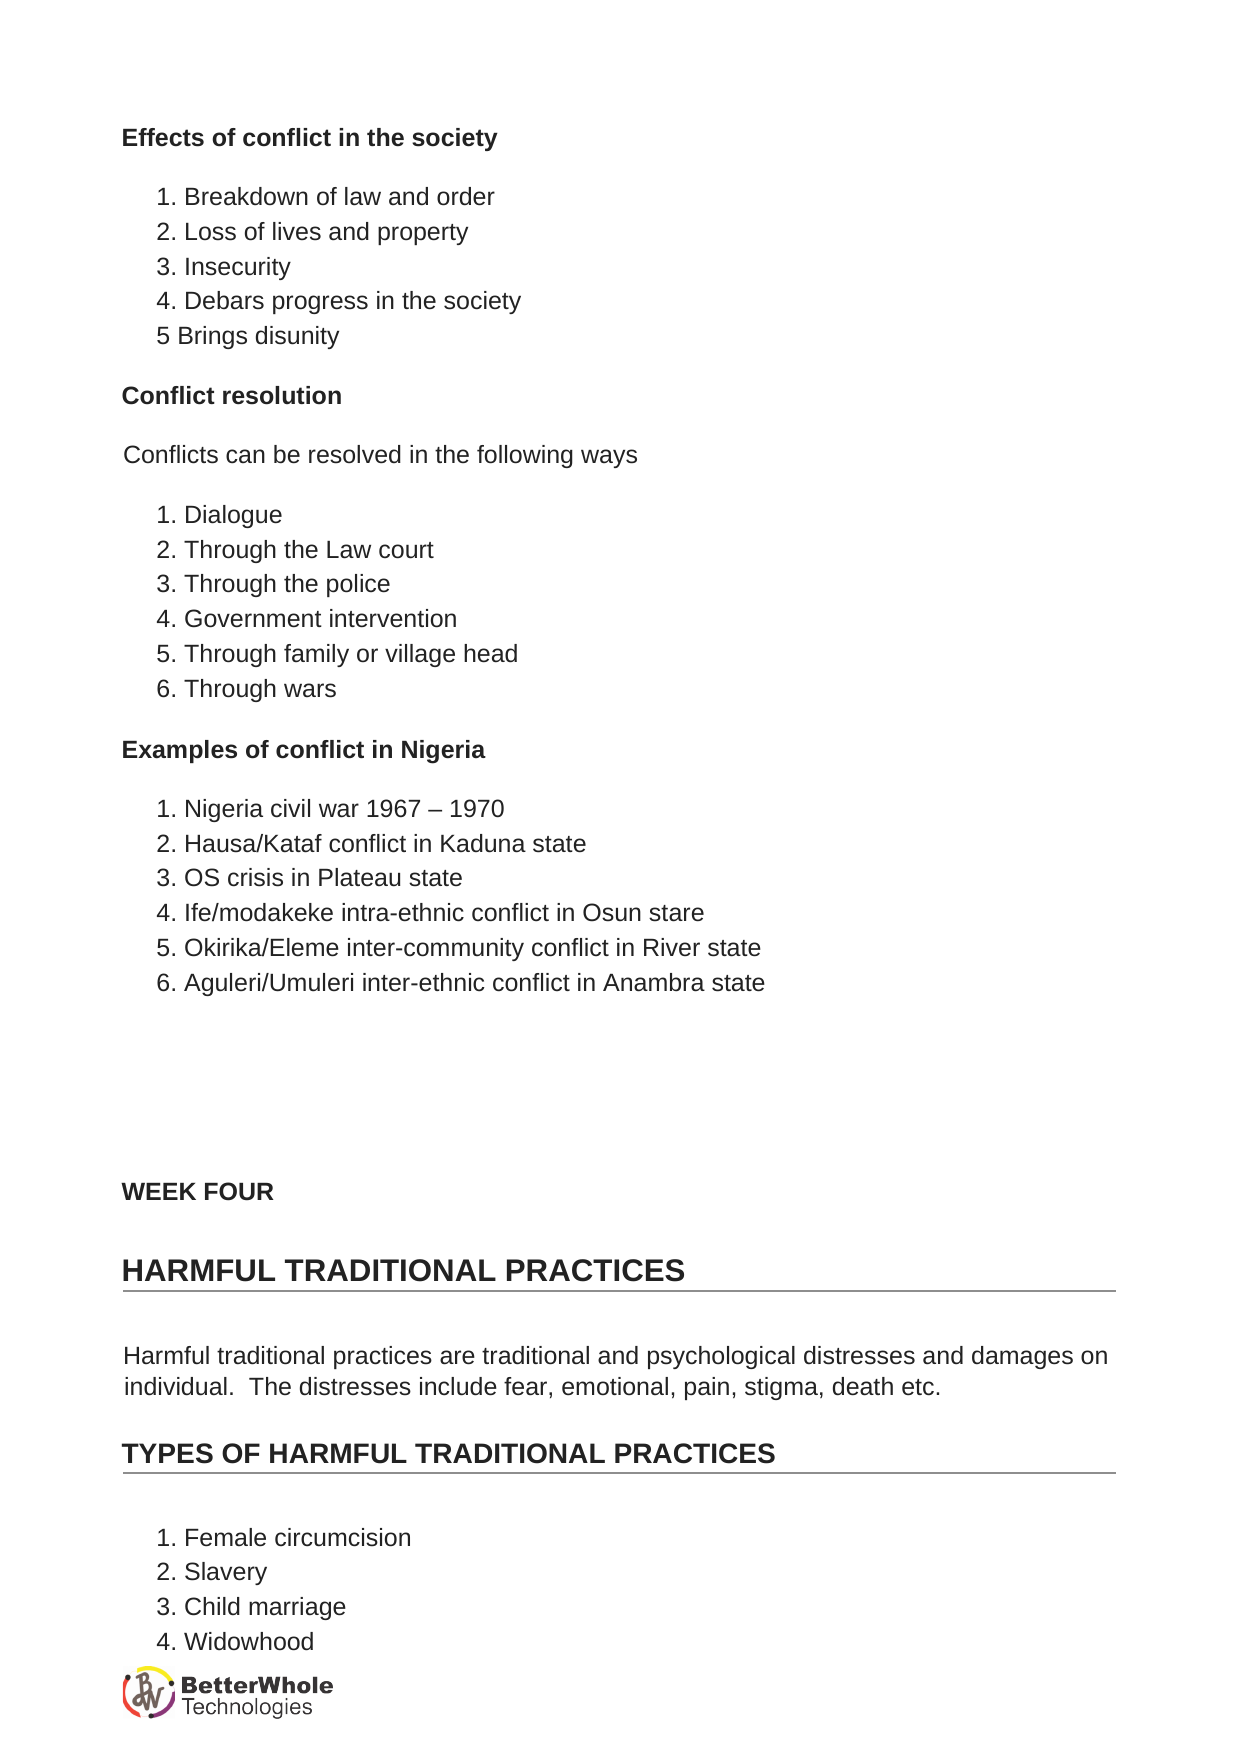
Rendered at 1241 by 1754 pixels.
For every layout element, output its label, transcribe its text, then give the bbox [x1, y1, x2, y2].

list Slavery [156, 1557, 1116, 1586]
list Through the police [156, 569, 1116, 598]
picture [122, 1666, 333, 1719]
list Child marriage [156, 1592, 1116, 1621]
list Okirika/Eleme inter-community conflict in River state [156, 933, 1116, 962]
text WEEK FOUR [121, 1177, 1116, 1206]
list Through family or village head [156, 639, 1116, 668]
list Through the Law court [156, 534, 1116, 563]
list Female circumcision [156, 1522, 1116, 1551]
list Insecurity [156, 252, 1116, 280]
list Through wars [156, 674, 1116, 702]
list OS crisis in Plateau state [156, 863, 1116, 892]
list Breakdown of law and order [156, 182, 1116, 211]
list Widowhood [156, 1627, 1116, 1656]
subtitle Examples of conflict in Nigeria [121, 734, 1116, 763]
subtitle Conflict resolution [121, 381, 1116, 410]
list Dialogue [156, 500, 1116, 528]
list Nigeria civil war 1967 – 1970 [156, 794, 1116, 823]
text 5 Brings disunity [156, 321, 1116, 350]
list Debars progress in the society [156, 286, 1116, 315]
list Government intervention [156, 604, 1116, 633]
text Conflicts can be resolved in the following ways [123, 441, 1116, 469]
subtitle Effects of conflict in the society [121, 123, 1116, 151]
list Hausa/Kataf conflict in Kaduna state [156, 829, 1116, 857]
list Loss of lives and property [156, 217, 1116, 246]
list Aguleri/Umuleri inter-ethnic conflict in Anambra state [156, 968, 1116, 997]
subtitle HARMFUL TRADITIONAL PRACTICES [121, 1252, 1116, 1288]
subtitle TYPES OF HARMFUL TRADITIONAL PRACTICES [121, 1437, 1116, 1470]
text Harmful traditional practices are traditional and psychological distresses and damages on individual. The distresses include fear, emotional, pain, stigma, death etc. [123, 1341, 1116, 1401]
list Ife/modakeke intra-ethnic conflict in Osun stare [156, 898, 1116, 927]
